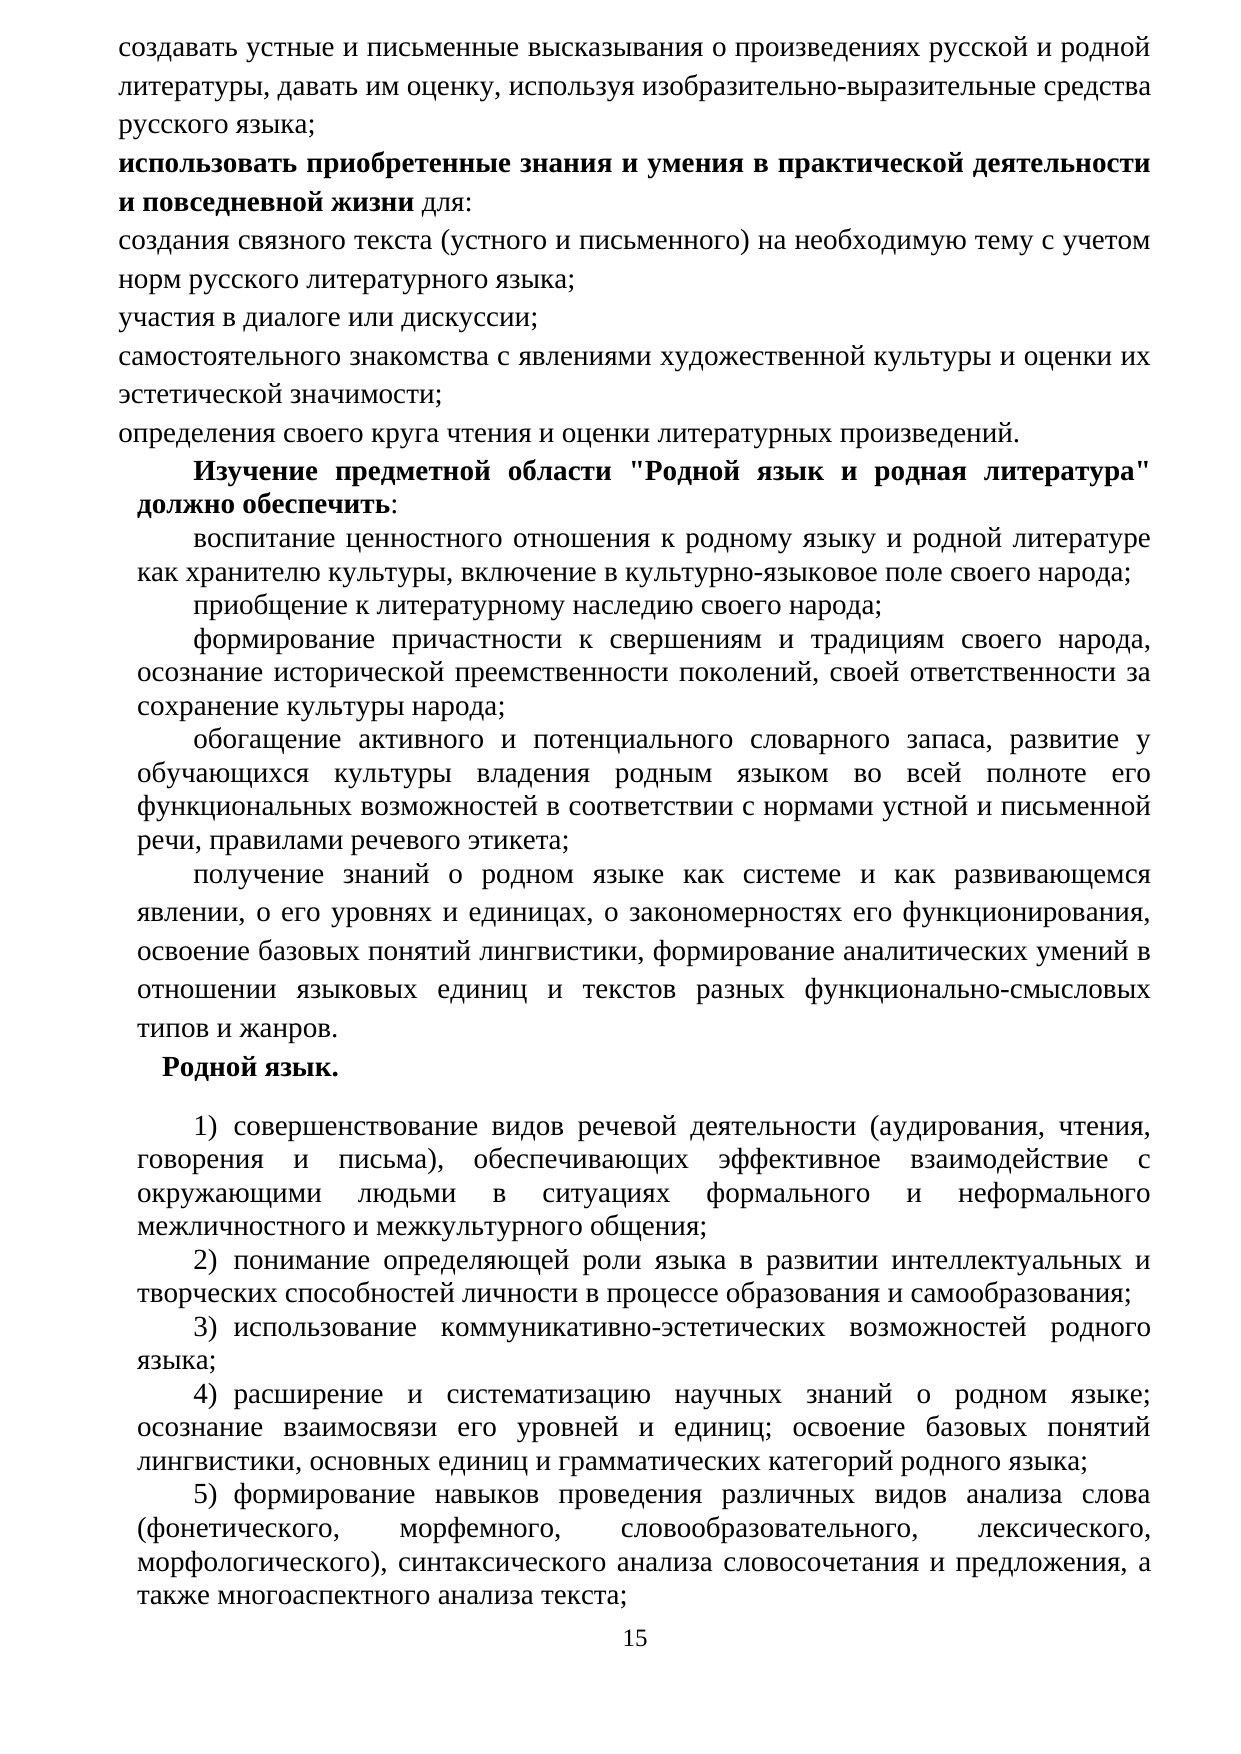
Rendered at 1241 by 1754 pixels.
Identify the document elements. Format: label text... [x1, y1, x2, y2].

text приобщение к литературному наследию своего народа; [137, 588, 1152, 621]
text участия в диалоге или дискуссии; [118, 299, 1152, 333]
text создавать устные и письменные высказывания о произведениях русской и родной литературы, давать им оценку, используя изобразительно-выразительные средства русского языка; [118, 29, 1152, 140]
text Родной язык. [118, 1049, 1152, 1082]
list использование коммуникативно-эстетических возможностей родного языка; [137, 1309, 1152, 1376]
list расширение и систематизацию научных знаний о родном языке; осознание взаимосвязи его уровней и единиц; освоение базовых понятий лингвистики, основных единиц и грамматических категорий родного языка; [137, 1376, 1152, 1477]
text использовать приобретенные знания и умения в практической деятельности и повседневной жизни для: [118, 145, 1152, 217]
list формирование навыков проведения различных видов анализа слова (фонетического, морфемного, словообразовательного, лексического, морфологического), синтаксического анализа словосочетания и предложения, а также многоаспектного анализа текста; [137, 1477, 1152, 1611]
text получение знаний о родном языке как системе и как развивающемся явлении, о его уровнях и единицах, о закономерностях его функционирования, освоение базовых понятий лингвистики, формирование аналитических умений в отношении языковых единиц и текстов разных функционально-смысловых типов и жанров. [137, 856, 1152, 1044]
text формирование причастности к свершениям и традициям своего народа, осознание исторической преемственности поколений, своей ответственности за сохранение культуры народа; [137, 621, 1152, 722]
text создания связного текста (устного и письменного) на необходимую тему с учетом норм русского литературного языка; [118, 222, 1152, 294]
text определения своего круга чтения и оценки литературных произведений. [118, 415, 1152, 448]
list совершенствование видов речевой деятельности (аудирования, чтения, говорения и письма), обеспечивающих эффективное взаимодействие с окружающими людьми в ситуациях формального и неформального межличностного и межкультурного общения; [137, 1108, 1152, 1242]
text Изучение предметной области "Родной язык и родная литература" должно обеспечить: [137, 453, 1152, 521]
text самостоятельного знакомства с явлениями художественной культуры и оценки их эстетической значимости; [118, 338, 1152, 410]
text обогащение активного и потенциального словарного запаса, развитие у обучающихся культуры владения родным языком во всей полноте его функциональных возможностей в соответствии с нормами устной и письменной речи, правилами речевого этикета; [137, 722, 1152, 856]
text воспитание ценностного отношения к родному языку и родной литературе как хранителю культуры, включение в культурно-языковое поле своего народа; [137, 521, 1152, 588]
list понимание определяющей роли языка в развитии интеллектуальных и творческих способностей личности в процессе образования и самообразования; [137, 1242, 1152, 1309]
